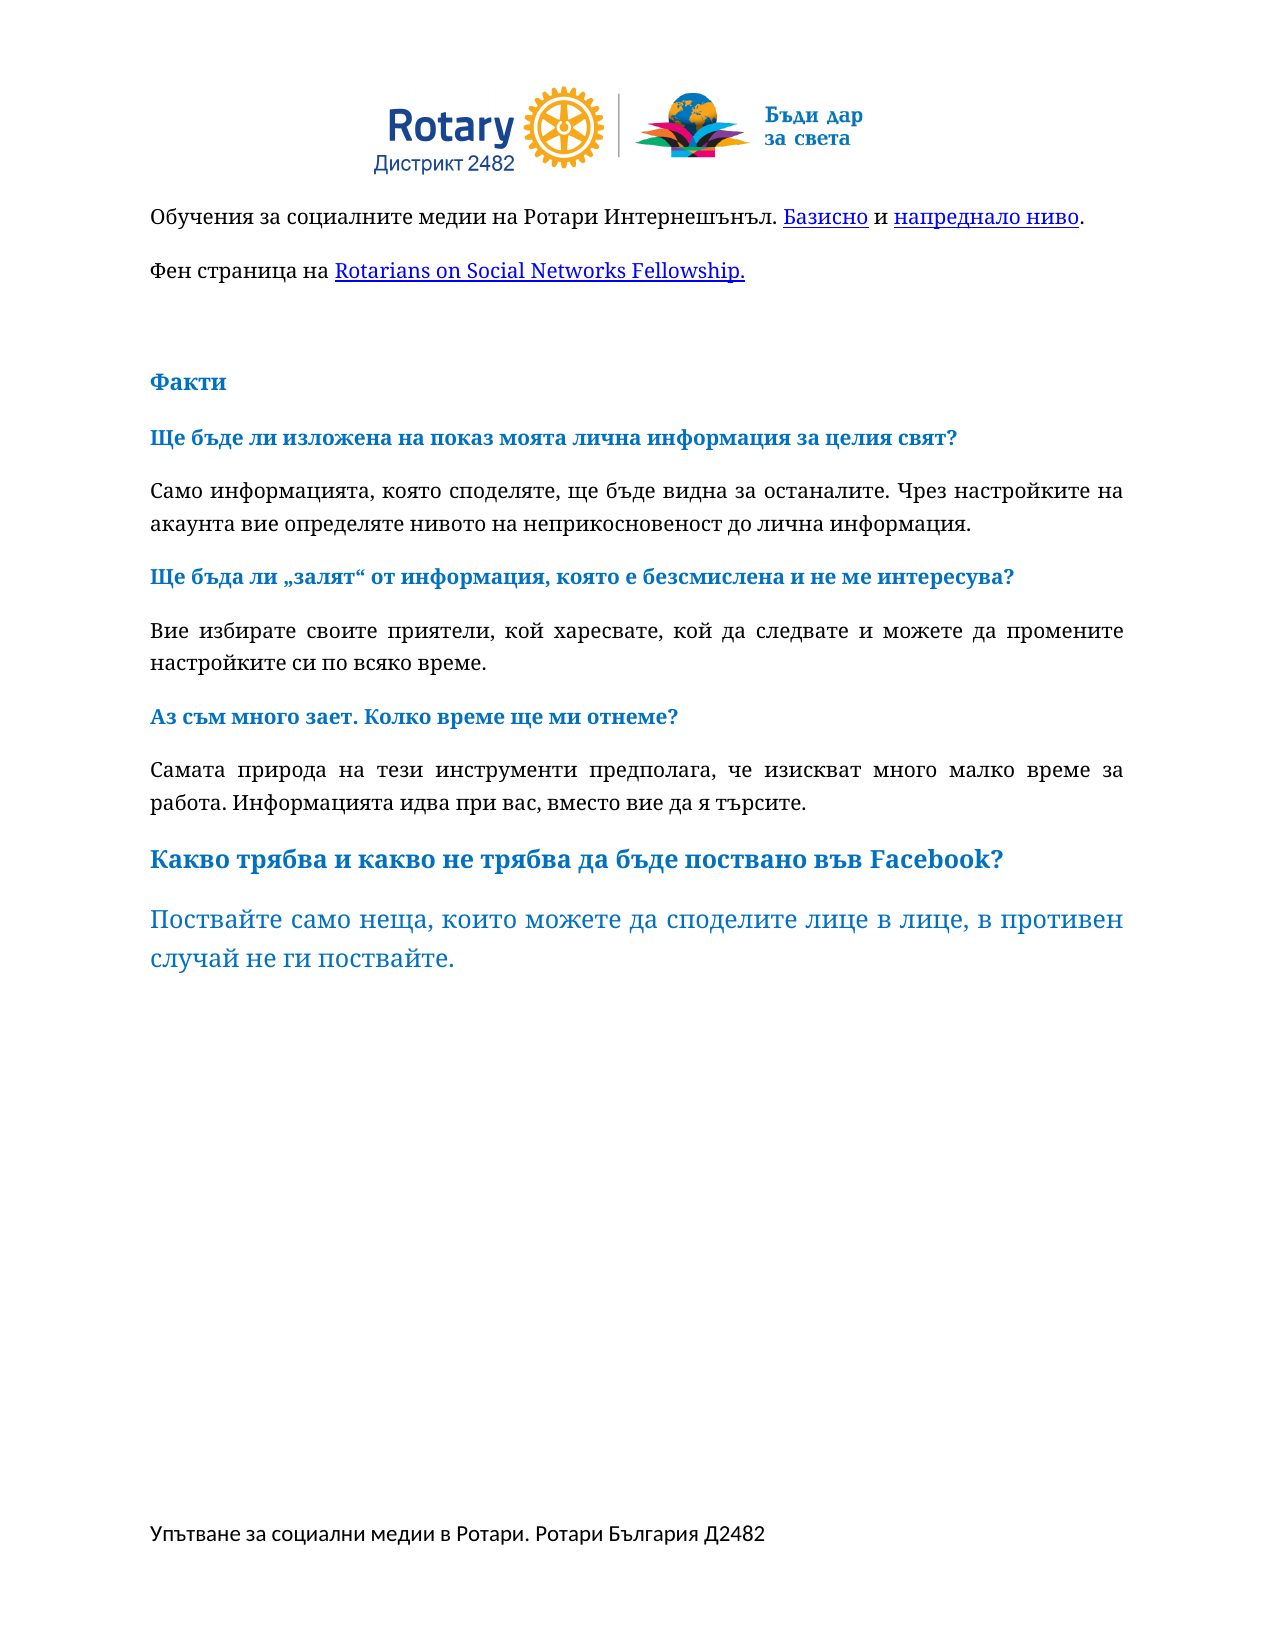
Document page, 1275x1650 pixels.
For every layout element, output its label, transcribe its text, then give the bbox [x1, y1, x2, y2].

text Какво трябва и какво не трябва да бъде поствано във Facebook? [150, 841, 1125, 875]
text Обучения за социалните медии на Ротари Интернешънъл. Базисно и напреднало ниво. [150, 202, 1125, 231]
text Ще бъда ли „залят“ от информация, която е безсмислена и не ме интересува? [150, 562, 1125, 591]
text Фен страница на Rotarians on Social Networks Fellowship. [150, 256, 1125, 284]
text Аз съм много зает. Колко време ще ми отнеме? [150, 702, 1125, 730]
text Поствайте само неща, които можете да споделите лице в лице, в противен случай не ги поствайте. [150, 901, 1125, 974]
text Факти [150, 366, 1125, 397]
text Само информацията, която споделяте, ще бъде видна за останалите. Чрез настройките на акаунта вие определяте нивото на неприкосновеност до лична информация. [150, 476, 1125, 537]
text Самата природа на тези инструменти предполага, че изискват много малко време за работа. Информацията идва при вас, вместо вие да я търсите. [150, 755, 1125, 816]
text Вие избирате своите приятели, кой харесвате, кой да следвате и можете да промените настройките си по всяко време. [150, 616, 1125, 677]
text Ще бъде ли изложена на показ моята лична информация за целия свят? [150, 423, 1125, 451]
picture [372, 75, 903, 175]
